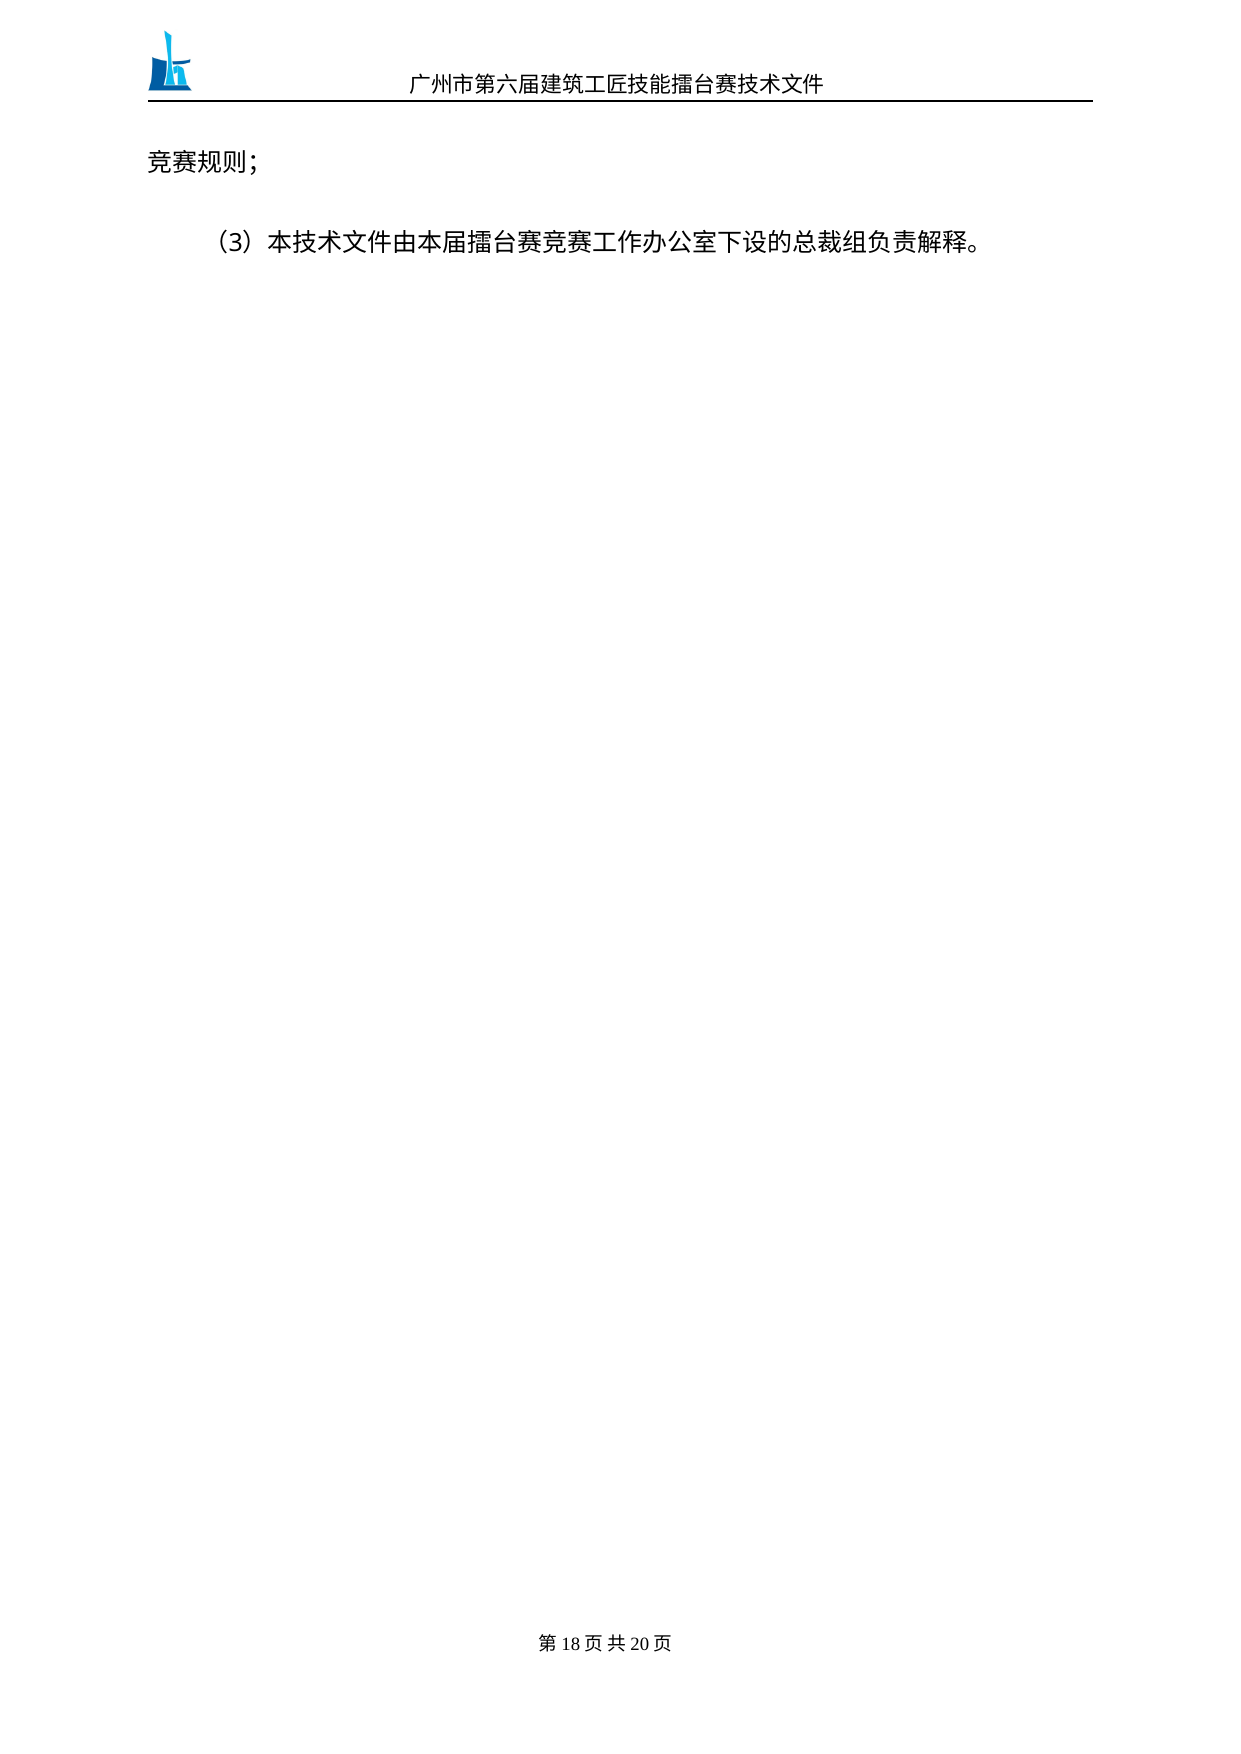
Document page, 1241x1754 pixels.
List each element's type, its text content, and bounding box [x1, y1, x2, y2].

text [148, 129, 1093, 192]
picture [147, 29, 193, 92]
text （3）本技术文件由本届擂台赛竞赛工作办公室下设的总裁组负责解释。 [148, 210, 1093, 272]
